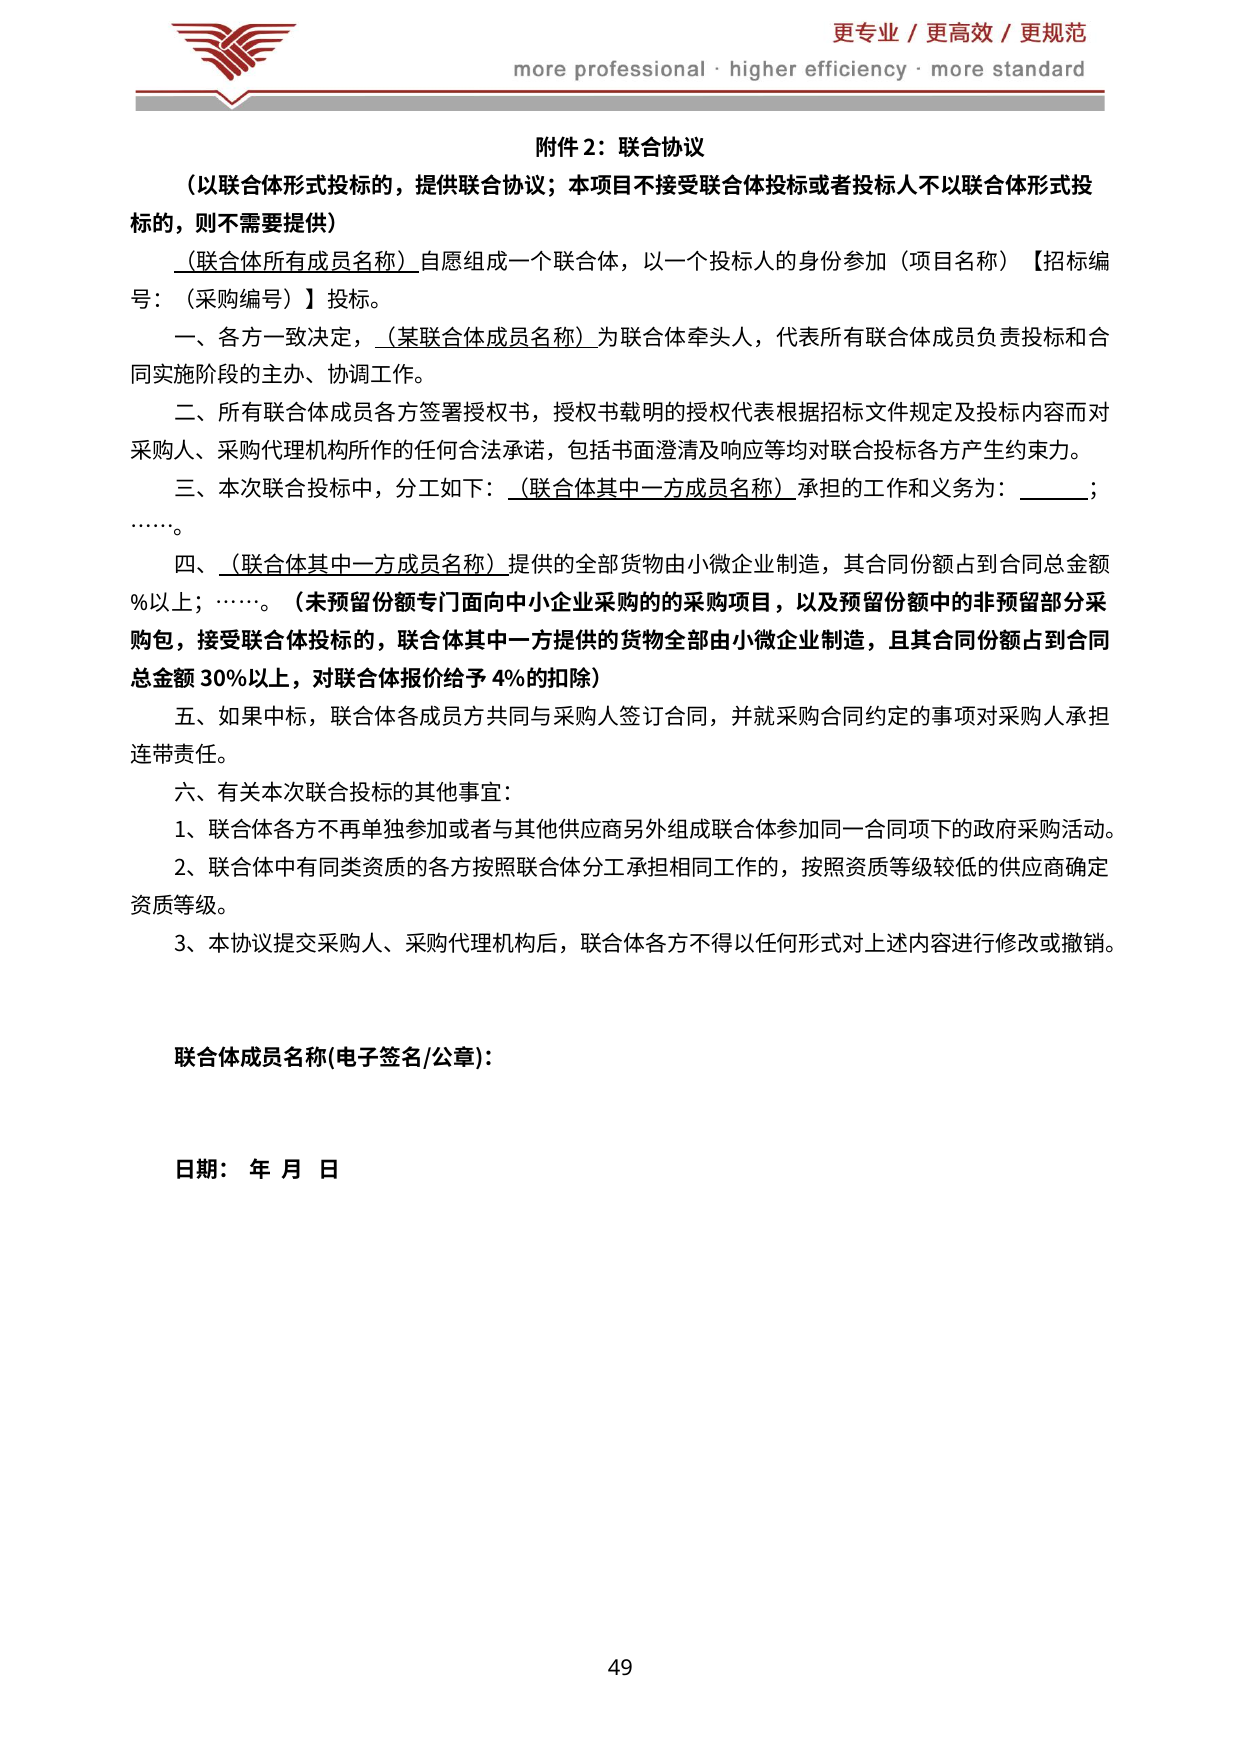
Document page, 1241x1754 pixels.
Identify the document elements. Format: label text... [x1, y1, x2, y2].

text 2、联合体中有同类资质的各方按照联合体分工承担相同工作的，按照资质等级较低的供应商确定资质等级。 [130, 850, 1110, 920]
text （联合体所有成员名称）自愿组成一个联合体，以一个投标人的身份参加（项目名称）【招标编号：（采购编号）】投标。 [130, 244, 1110, 313]
text 一、各方一致决定，（某联合体成员名称）为联合体牵头人，代表所有联合体成员负责投标和合同实施阶段的主办、协调工作。 [130, 319, 1110, 389]
text 六、有关本次联合投标的其他事宜： [130, 774, 1110, 806]
text 三、本次联合投标中，分工如下：（联合体其中一方成员名称）承担的工作和义务为： ；……。 [130, 471, 1110, 541]
text 附件2：联合协议 [130, 130, 1110, 162]
text 3、本协议提交采购人、采购代理机构后，联合体各方不得以任何形式对上述内容进行修改或撤销。 [130, 926, 1110, 958]
text 五、如果中标，联合体各成员方共同与采购人签订合同，并就采购合同约定的事项对采购人承担连带责任。 [130, 699, 1110, 768]
text 四、（联合体其中一方成员名称）提供的全部货物由小微企业制造，其合同份额占到合同总金额 %以上；……。（未预留份额专门面向中小企业采购的的采购项目，以及预留份额中的非预留部分采购包，接受联合体投标的，联合体其中一方提供的货物全部由小微企业制造，且其合同份额占到合同总金额30%以上，对联合体报价给予4%的扣除） [130, 547, 1110, 692]
text 1、联合体各方不再单独参加或者与其他供应商另外组成联合体参加同一合同项下的政府采购活动。 [130, 812, 1110, 844]
picture [135, 0, 1105, 111]
text 联合体成员名称(电子签名/公章)： [130, 1040, 1110, 1072]
text 二、所有联合体成员各方签署授权书，授权书载明的授权代表根据招标文件规定及投标内容而对采购人、采购代理机构所作的任何合法承诺，包括书面澄清及响应等均对联合投标各方产生约束力。 [130, 395, 1110, 465]
text 日期： 年 月 日 [130, 1152, 1110, 1183]
text （以联合体形式投标的，提供联合协议；本项目不接受联合体投标或者投标人不以联合体形式投标的，则不需要提供） [130, 168, 1110, 237]
